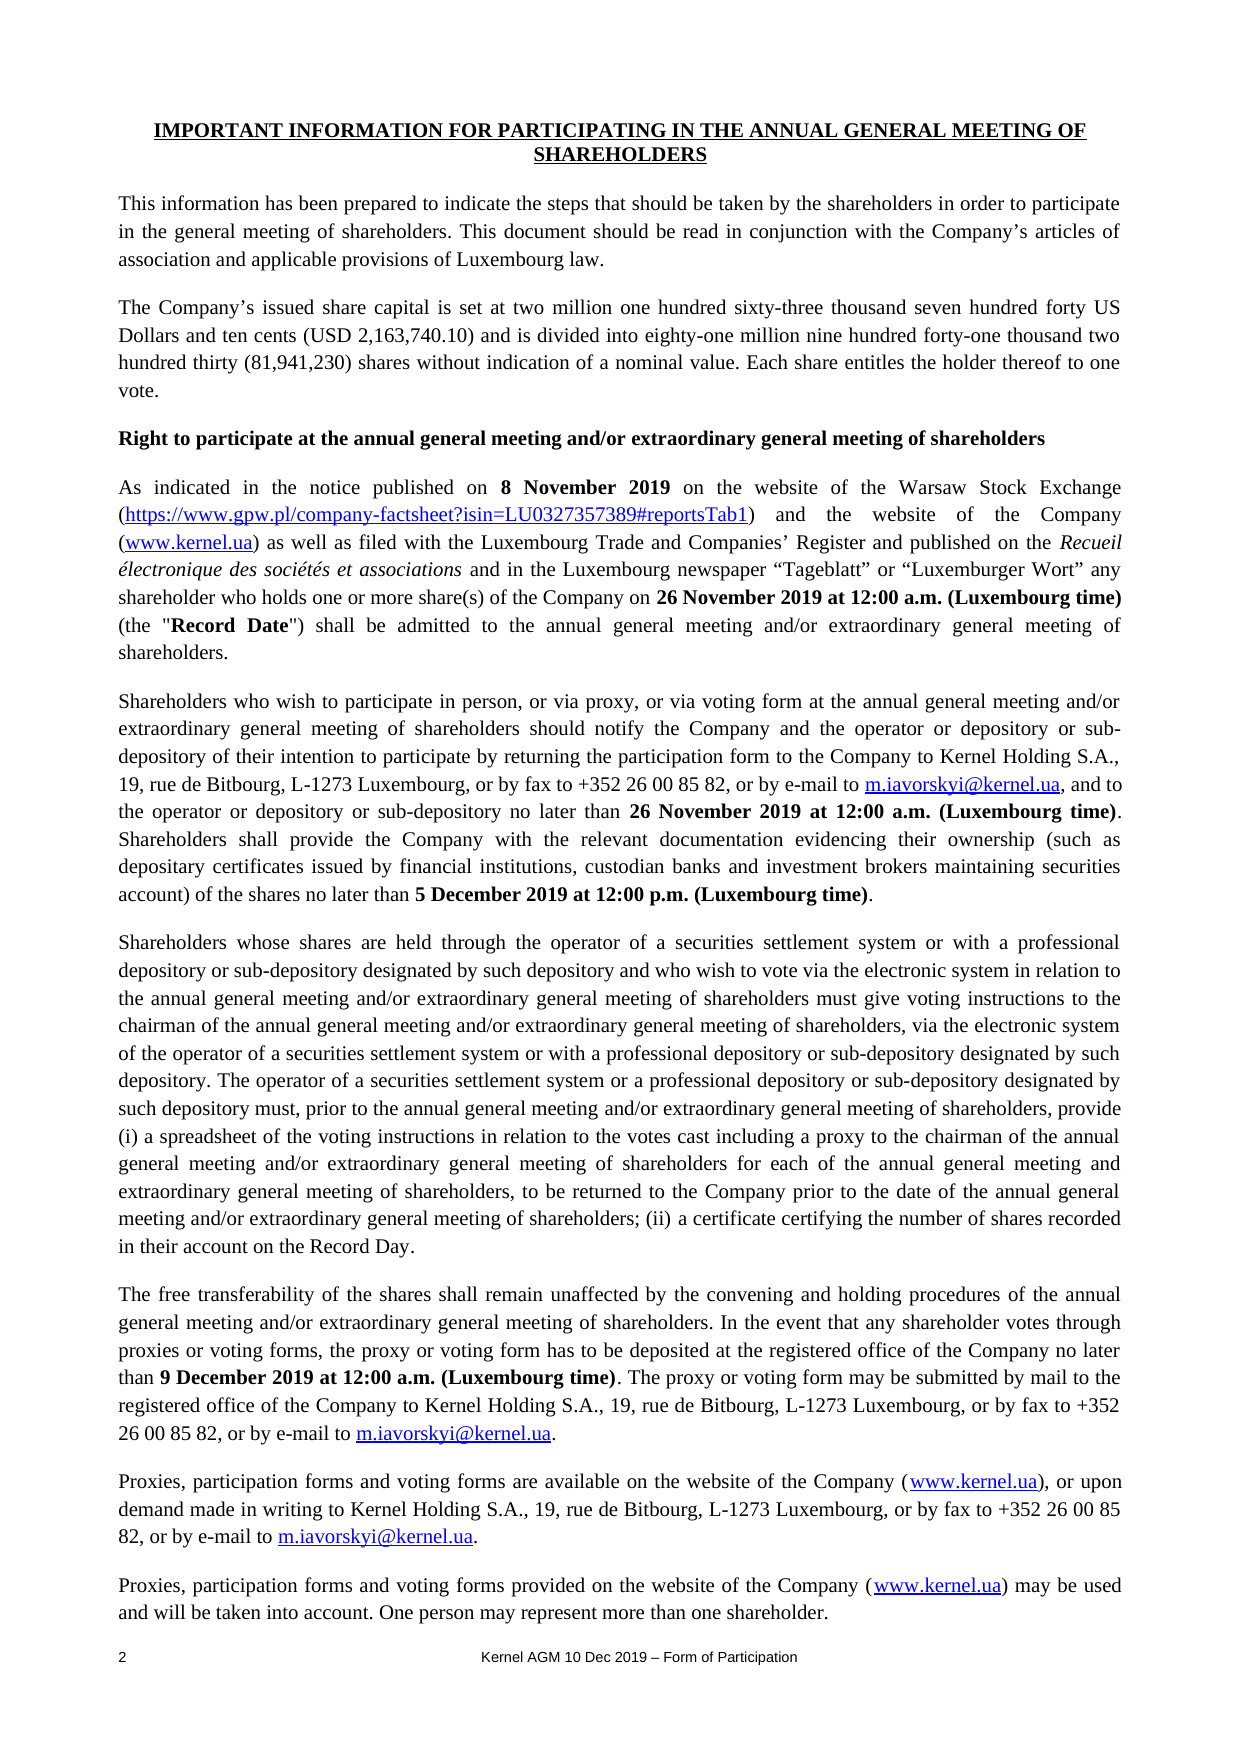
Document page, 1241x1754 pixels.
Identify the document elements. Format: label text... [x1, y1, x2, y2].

text The Company’s issued share capital is set at two million one hundred sixty-three thousand seven hundred forty US Dollars and ten cents (USD 2,163,740.10) and is divided into eighty-one million nine hundred forty-one thousand two hundred thirty (81,941,230) shares without indication of a nominal value. Each share entitles the holder thereof to one vote. [118, 295, 1122, 402]
text Shareholders who wish to participate in person, or via proxy, or via voting form at the annual general meeting and/or extraordinary general meeting of shareholders should notify the Company and the operator or depository or sub-depository of their intention to participate by returning the participation form to the Company to Kernel Holding S.A., 19, rue de Bitbourg, L-1273 Luxembourg, or by fax to +352 26 00 85 82, or by e-mail to m.iavorskyi@kernel.ua, and to the operator or depository or sub-depository no later than 26 November 2019 at 12:00 a.m. (Luxembourg time). Shareholders shall provide the Company with the relevant documentation evidencing their ownership (such as depositary certificates issued by financial institutions, custodian banks and investment brokers maintaining securities account) of the shares no later than 5 December 2019 at 12:00 p.m. (Luxembourg time). [118, 689, 1122, 906]
text This information has been prepared to indicate the steps that should be taken by the shareholders in order to participate in the general meeting of shareholders. This document should be read in conjunction with the Company’s articles of association and applicable provisions of Luxembourg law. [118, 191, 1122, 271]
text IMPORTANT INFORMATION FOR PARTICIPATING IN THE ANNUAL GENERAL MEETING OF SHAREHOLDERS [118, 118, 1122, 166]
text Right to participate at the annual general meeting and/or extraordinary general meeting of shareholders [118, 426, 1122, 450]
text As indicated in the notice published on 8 November 2019 on the website of the Warsaw Stock Exchange (https://www.gpw.pl/company-factsheet?isin=LU0327357389#reportsTab1) and the website of the Company (www.kernel.ua) as well as filed with the Luxembourg Trade and Companies’ Register and published on the Recueil électronique des sociétés et associations and in the Luxembourg newspaper “Tageblatt” or “Luxemburger Wort” any shareholder who holds one or more share(s) of the Company on 26 November 2019 at 12:00 a.m. (Luxembourg time) (the "Record Date") shall be admitted to the annual general meeting and/or extraordinary general meeting of shareholders. [118, 474, 1122, 664]
text Proxies, participation forms and voting forms provided on the website of the Company (www.kernel.ua) may be used and will be taken into account. One person may represent more than one shareholder. [118, 1572, 1122, 1624]
text The free transferability of the shares shall remain unaffected by the convening and holding procedures of the annual general meeting and/or extraordinary general meeting of shareholders. In the event that any shareholder votes through proxies or voting forms, the proxy or voting form has to be deposited at the registered office of the Company no later than 9 December 2019 at 12:00 a.m. (Luxembourg time). The proxy or voting form may be submitted by mail to the registered office of the Company to Kernel Holding S.A., 19, rue de Bitbourg, L-1273 Luxembourg, or by fax to +352 26 00 85 82, or by e-mail to m.iavorskyi@kernel.ua. [118, 1282, 1122, 1444]
text Shareholders whose shares are held through the operator of a securities settlement system or with a professional depository or sub-depository designated by such depository and who wish to vote via the electronic system in relation to the annual general meeting and/or extraordinary general meeting of shareholders must give voting instructions to the chairman of the annual general meeting and/or extraordinary general meeting of shareholders, via the electronic system of the operator of a securities settlement system or with a professional depository or sub-depository designated by such depository. The operator of a securities settlement system or a professional depository or sub-depository designated by such depository must, prior to the annual general meeting and/or extraordinary general meeting of shareholders, provide (i) a spreadsheet of the voting instructions in relation to the votes cast including a proxy to the chairman of the annual general meeting and/or extraordinary general meeting of shareholders for each of the annual general meeting and extraordinary general meeting of shareholders, to be returned to the Company prior to the date of the annual general meeting and/or extraordinary general meeting of shareholders; (ii) a certificate certifying the number of shares recorded in their account on the Record Day. [118, 930, 1122, 1258]
text Proxies, participation forms and voting forms are available on the website of the Company (www.kernel.ua), or upon demand made in writing to Kernel Holding S.A., 19, rue de Bitbourg, L-1273 Luxembourg, or by fax to +352 26 00 85 82, or by e-mail to m.iavorskyi@kernel.ua. [118, 1469, 1122, 1548]
